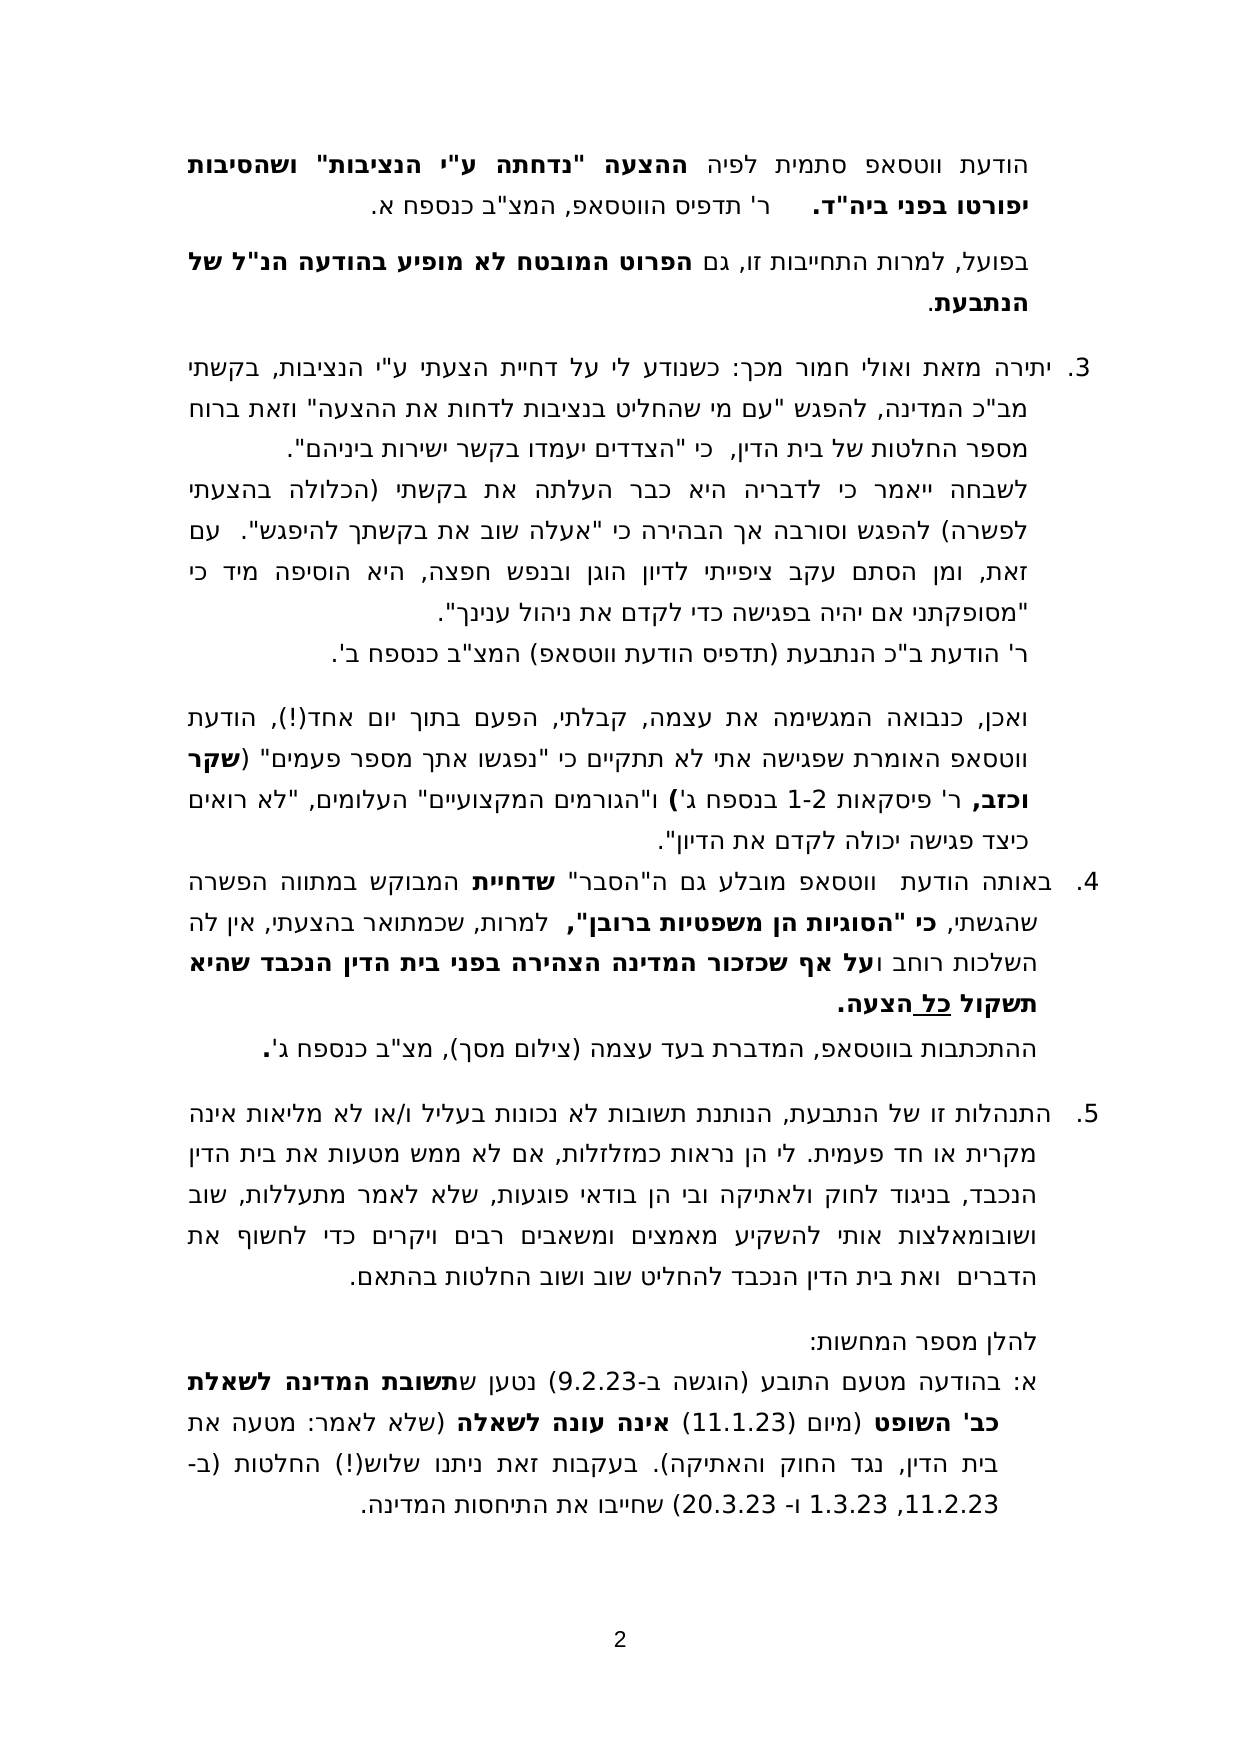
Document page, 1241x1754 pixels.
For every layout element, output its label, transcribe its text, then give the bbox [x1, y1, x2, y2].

list לשבחה ייאמר כי לדבריה היא כבר העלתה את בקשתי (הכלולה בהצעתי לפשרה) להפגש וסורבה אך הבהירה כי "אעלה שוב את בקשתך להיפגש". עם זאת, ומן הסתם עקב ציפייתי לדיון הוגן ובנפש חפצה, היא הוסיפה מיד כי "מסופקתני אם יהיה בפגישה כדי לקדם את ניהול ענינך". [187, 476, 1029, 627]
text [187, 150, 1029, 220]
list ואכן, כנבואה המגשימה את עצמה, קבלתי, הפעם בתוך יום אחד(!), הודעת ווטסאפ האומרת שפגישה אתי לא תתקיים כי "נפגשו אתך מספר פעמים" (שקר וכזב, ר' פיסקאות 1-2 בנספח ג') ו"הגורמים המקצועיים" העלומים, "לא רואים כיצד פגישה יכולה לקדם את הדיון". [187, 703, 1029, 855]
list ההתכתבות בווטסאפ, המדברת בעד עצמה (צילום מסך), מצ"ב כנספח ג'. [187, 1034, 1038, 1063]
list באותה הודעת ווטסאפ מובלע גם ה"הסבר" שדחיית המבוקש במתווה הפשרה שהגשתי, כי "הסוגיות הן משפטיות ברובן", למרות, שכמתואר בהצעתי, אין לה השלכות רוחב ועל אף שכזכור המדינה הצהירה בפני בית הדין הנכבד שהיא תשקול כל הצעה. [187, 867, 1075, 1018]
list יתירה מזאת ואולי חמור מכך: כשנודע לי על דחיית הצעתי ע"י הנציבות, בקשתי מב"כ המדינה, להפגש "עם מי שהחליט בנציבות לדחות את ההצעה" וזאת ברוח מספר החלטות של בית הדין, כי "הצדדים יעמדו בקשר ישירות ביניהם". [187, 353, 1067, 464]
text בפועל, למרות התחייבות זו, גם הפרוט המובטח לא מופיע בהודעה הנ"ל של הנתבעת. [187, 247, 1029, 317]
list התנהלות זו של הנתבעת, הנותנת תשובות לא נכונות בעליל ו/או לא מליאות אינה מקרית או חד פעמית. לי הן נראות כמזלזלות, אם לא ממש מטעות את בית הדין הנכבד, בניגוד לחוק ולאתיקה ובי הן בודאי פוגעות, שלא לאמר מתעללות, שוב ושובומאלצות אותי להשקיע מאמצים ומשאבים רבים ויקרים כדי לחשוף את הדברים ואת בית הדין הנכבד להחליט שוב ושוב החלטות בהתאם. [187, 1099, 1075, 1291]
list א: בהודעה מטעם התובע (הוגשה ב-9.2.23) נטען שתשובת המדינה לשאלת כב' השופט (מיום (11.1.23) אינה עונה לשאלה (שלא לאמר: מטעה את בית הדין, נגד החוק והאתיקה). בעקבות זאת ניתנו שלוש(!) החלטות (ב-11.2.23, 1.3.23 ו- 20.3.23) שחייבו את התיחסות המדינה. [187, 1368, 1038, 1519]
list ר' הודעת ב"כ הנתבעת (תדפיס הודעת ווטסאפ) המצ"ב כנספח ב'. [187, 639, 1029, 668]
list להלן מספר המחשות: [187, 1327, 1038, 1356]
